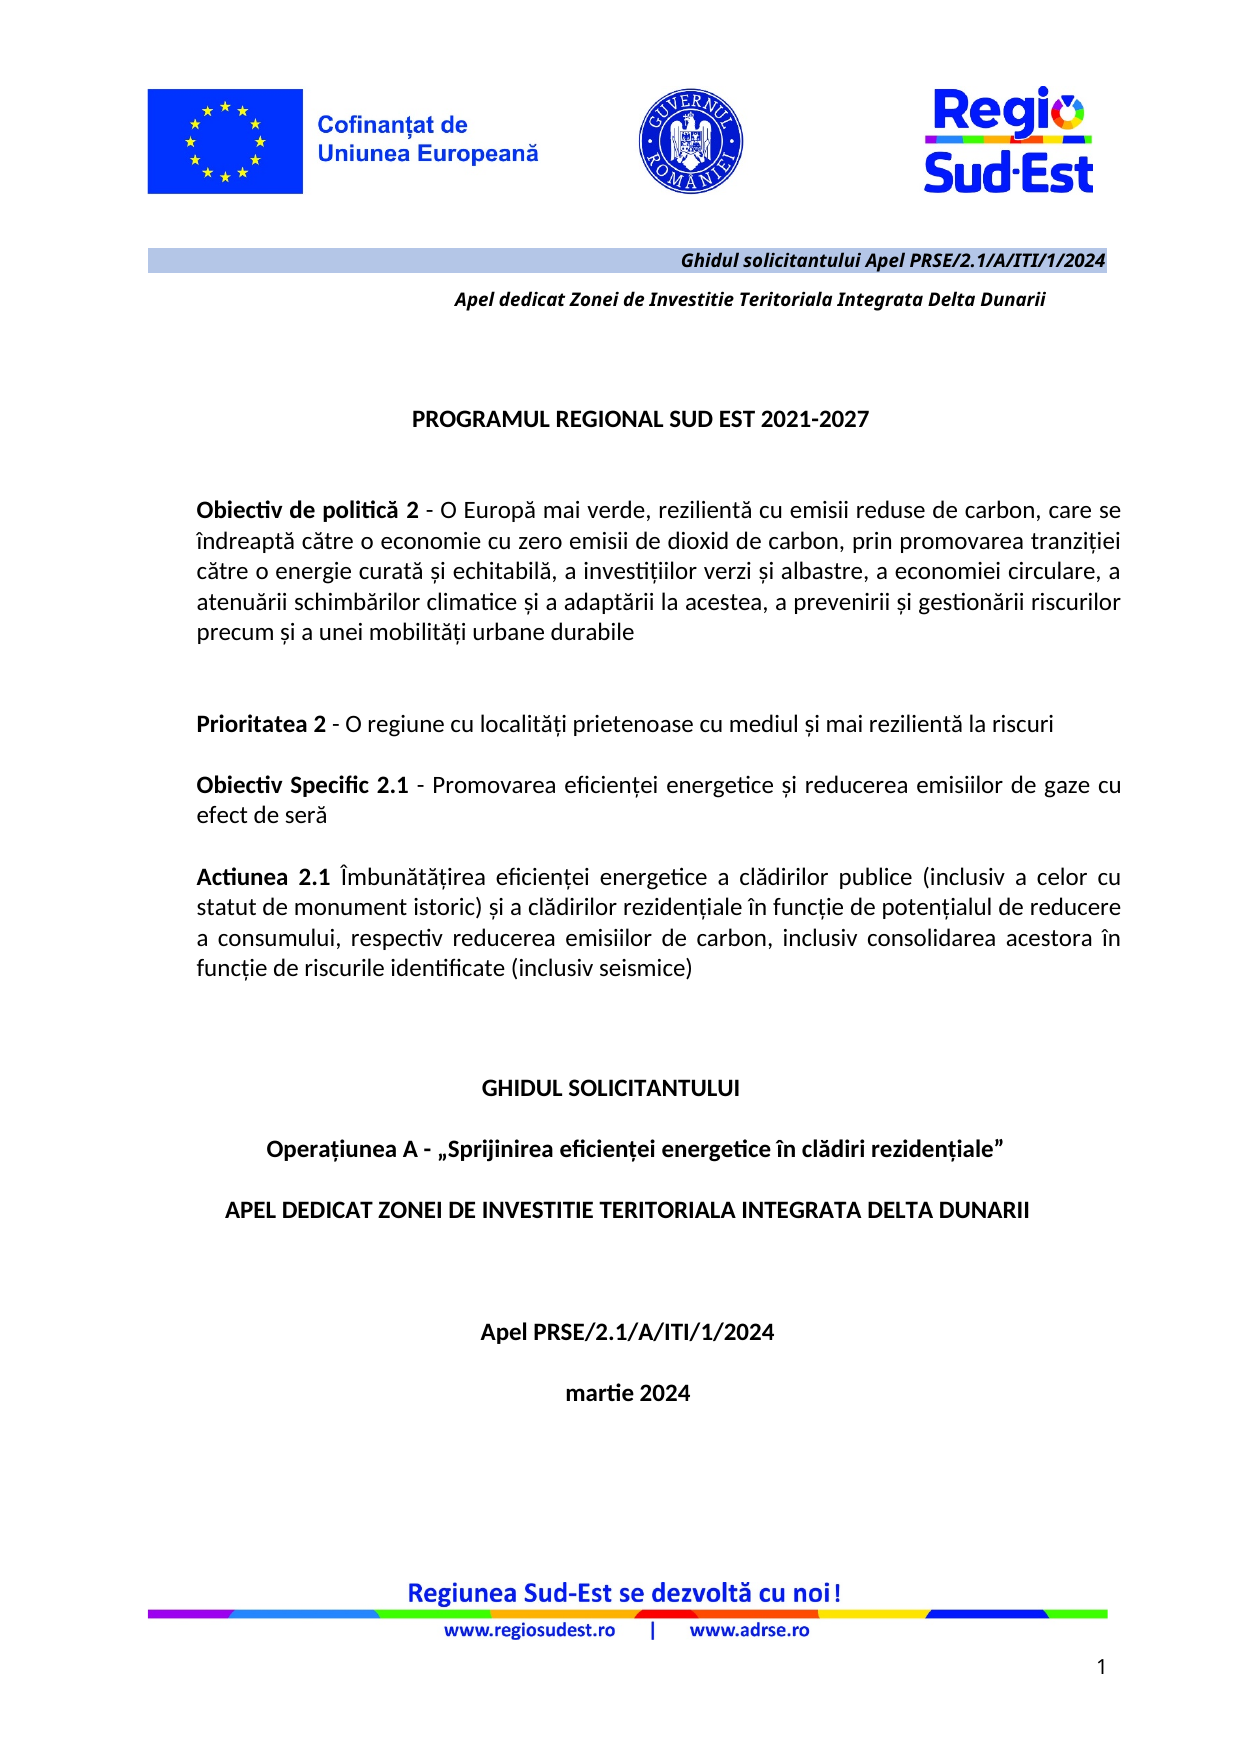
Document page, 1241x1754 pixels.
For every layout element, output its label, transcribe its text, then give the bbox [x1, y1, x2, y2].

picture [147, 1582, 1108, 1640]
text Apel PRSE/2.1/A/ITI/1/2024 [148, 1316, 1107, 1347]
table_header PROGRAMUL REGIONAL SUD EST 2021-2027 Obiectiv de politică 2 - O Europă mai verde, rezilientă cu emisii reduse de carbon, care se îndreaptă către o economie cu zero emisii de dioxid de carbon, prin promovarea tranziției către o energie curată și echitabilă, a investițiilor verzi și albastre, a economiei circulare, a atenuării schimbărilor climatice și a adaptării la acestea, a prevenirii și gestionării riscurilor precum și a unei mobilități urbane durabile Prioritatea 2 - O regiune cu localități prietenoase cu mediul și mai rezilientă la riscuri Obiectiv Specific 2.1 - Promovarea eficienței energetice și reducerea emisiilor de gaze cu efect de seră Actiunea 2.1 Îmbunătățirea eficienței energetice a clădirilor publice (inclusiv a celor cu statut de monument istoric) și a clădirilor rezidențiale în funcție de potențialul de reducere a consumului, respectiv reducerea emisiilor de carbon, inclusiv consolidarea acestora în funcție de riscurile identificate (inclusiv seismice) [148, 403, 1134, 1042]
text Operațiunea A - „Sprijinirea eficienței energetice în clădiri rezidențiale” [148, 1133, 1107, 1164]
text GHIDUL SOLICITANTULUI [148, 1072, 1107, 1103]
picture [147, 86, 1093, 195]
text martie 2024 [148, 1377, 1107, 1408]
text APEL DEDICAT ZONEI DE INVESTITIE TERITORIALA INTEGRATA DELTA DUNARII [148, 1194, 1107, 1225]
